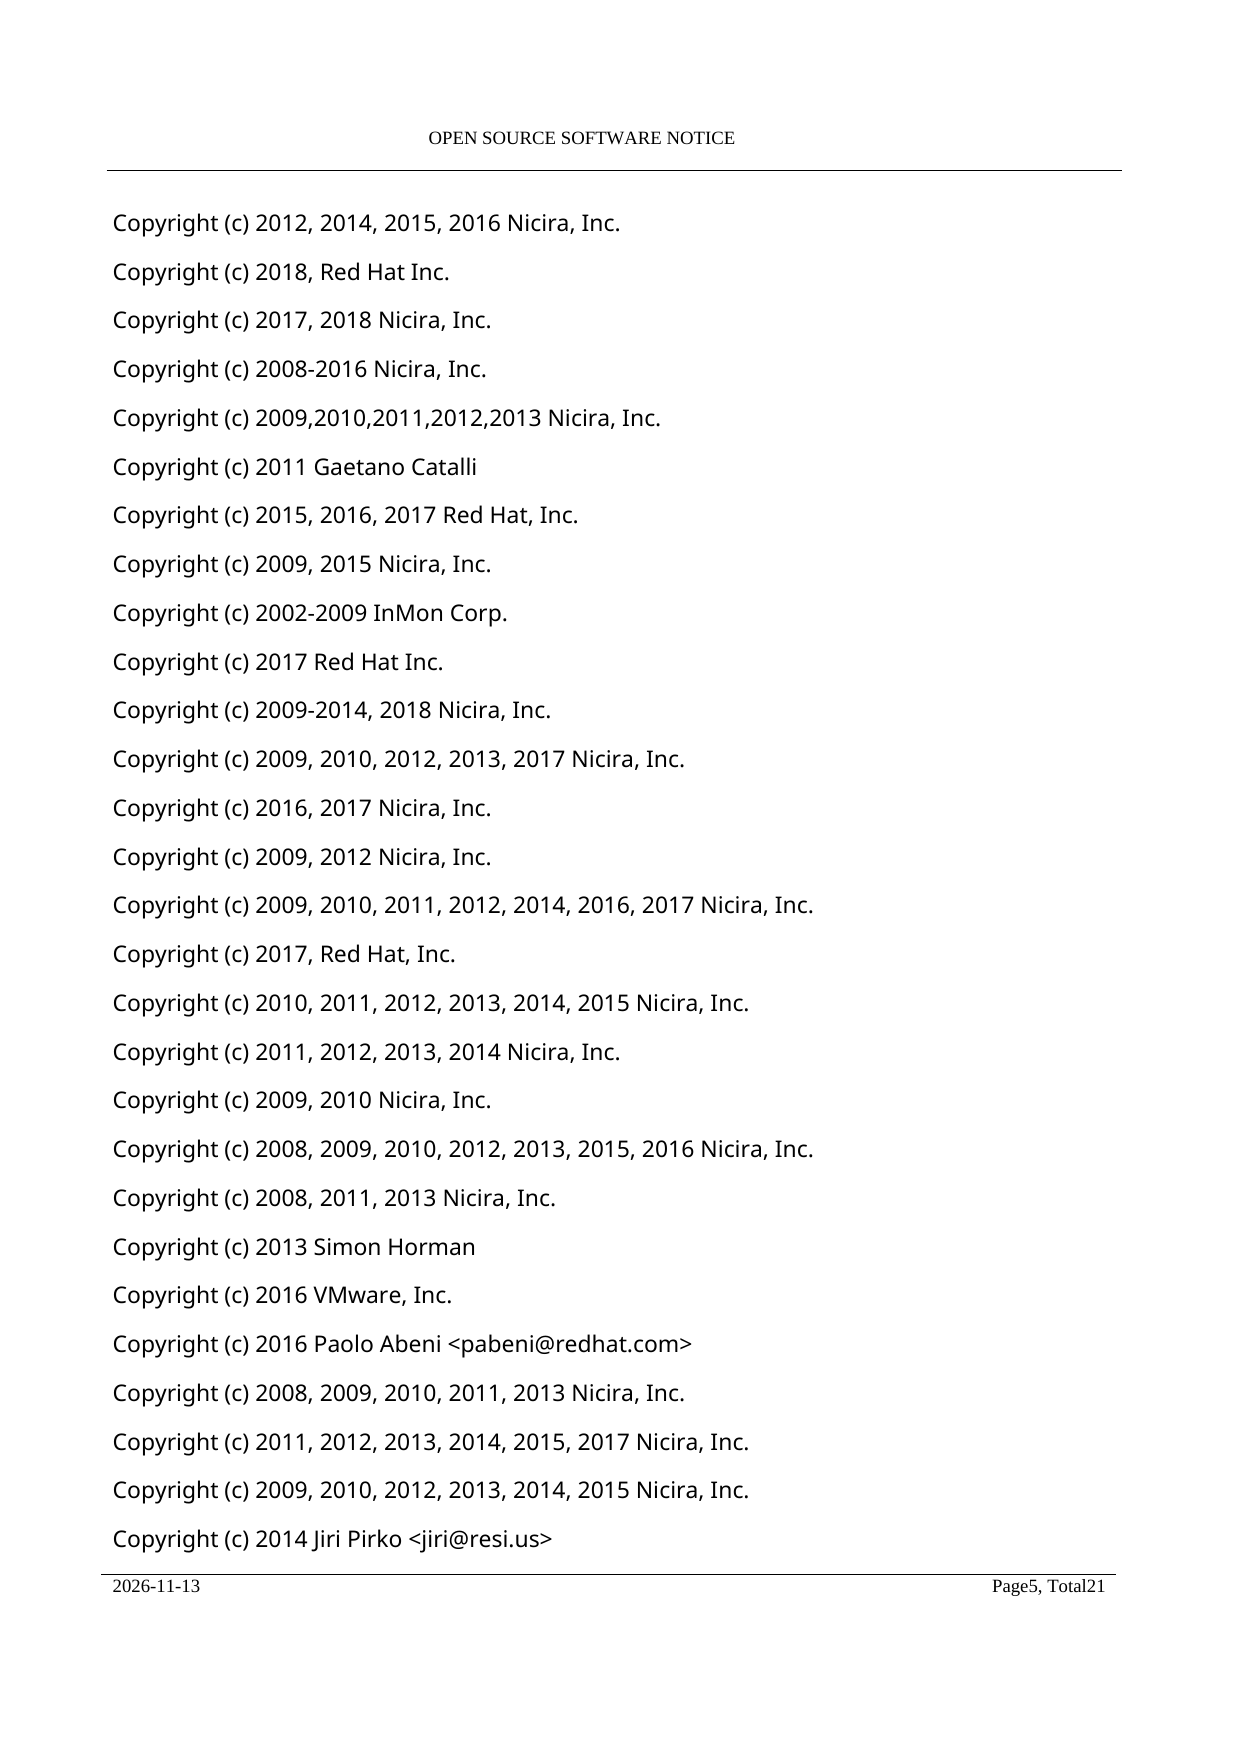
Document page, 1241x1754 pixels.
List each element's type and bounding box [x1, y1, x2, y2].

text [112, 206, 1128, 1555]
